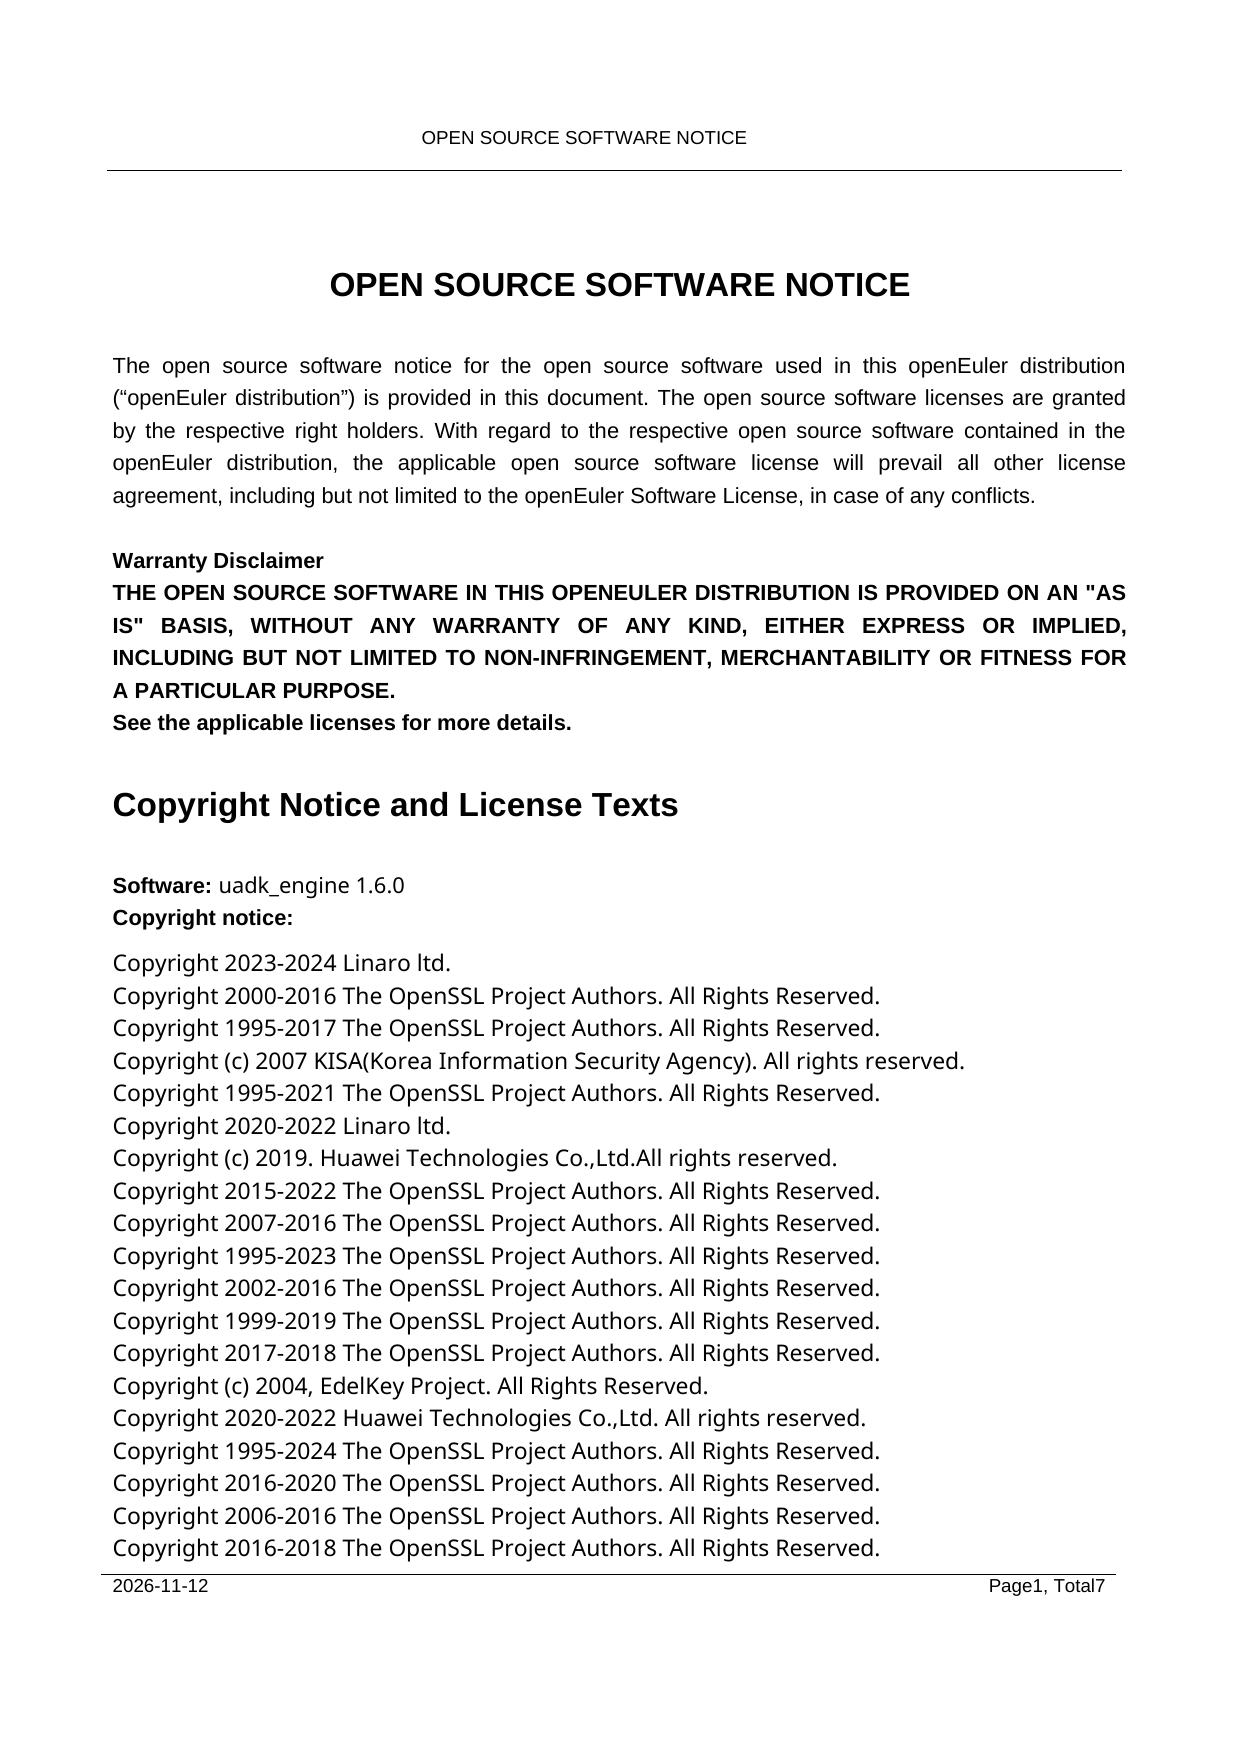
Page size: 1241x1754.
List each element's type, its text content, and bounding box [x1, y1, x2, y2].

text The open source software notice for the open source software used in this openEuler distribution (“openEuler distribution”) is provided in this document. The open source software licenses are granted by the respective right holders. With regard to the respective open source software contained in the openEuler distribution, the applicable open source software license will prevail all other license agreement, including but not limited to the openEuler Software License, in case of any conflicts. [112, 349, 1128, 511]
text Warranty Disclaimer [112, 544, 1128, 576]
text Copyright Notice and License Texts [112, 771, 1128, 836]
text THE OPEN SOURCE SOFTWARE IN THIS OPENEULER DISTRIBUTION IS PROVIDED ON AN "AS IS" BASIS, WITHOUT ANY WARRANTY OF ANY KIND, EITHER EXPRESS OR IMPLIED, INCLUDING BUT NOT LIMITED TO NON-INFRINGEMENT, MERCHANTABILITY OR FITNESS FOR A PARTICULAR PURPOSE. See the applicable licenses for more details. [112, 576, 1128, 739]
text Copyright notice: [112, 901, 1128, 934]
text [112, 947, 1128, 1564]
title Software: uadk_engine 1.6.0 [112, 869, 1128, 901]
text OPEN SOURCE SOFTWARE NOTICE [112, 251, 1128, 316]
